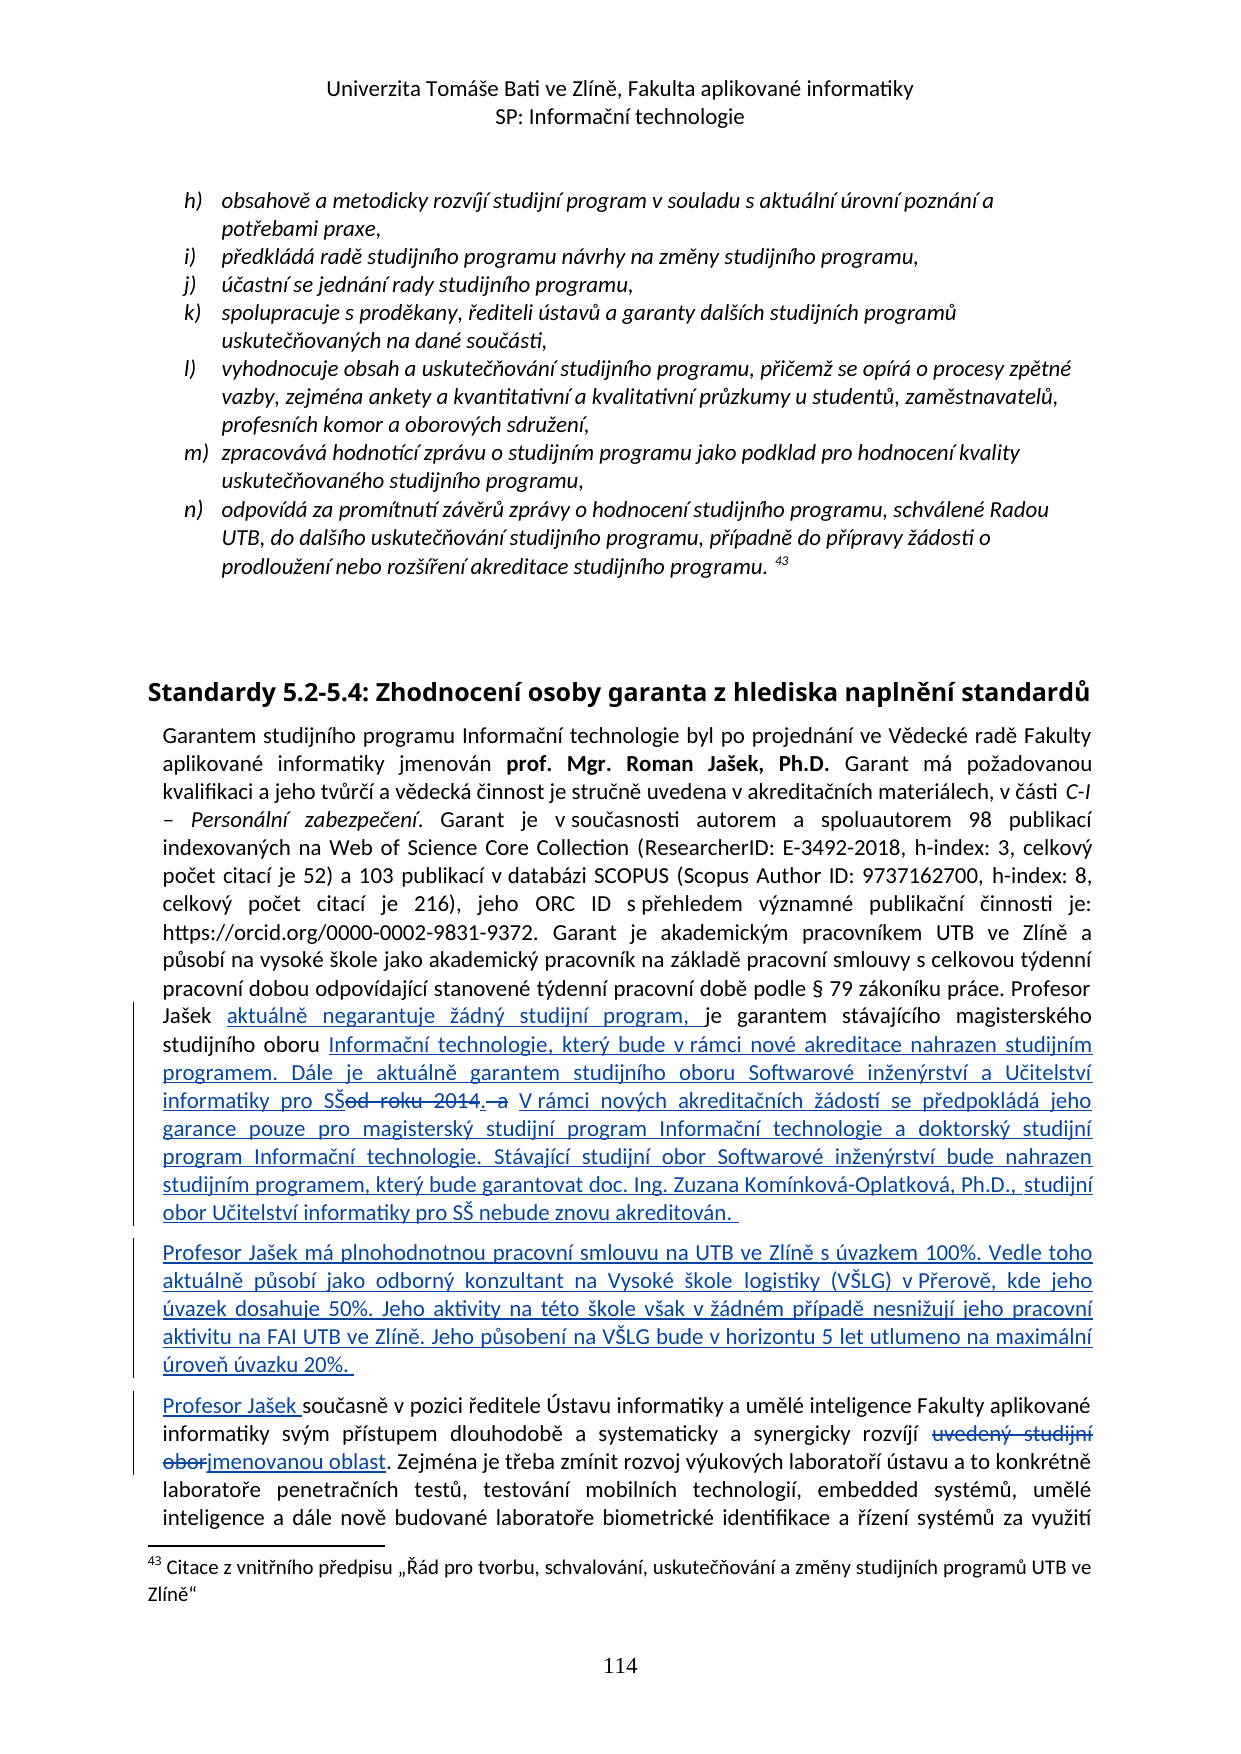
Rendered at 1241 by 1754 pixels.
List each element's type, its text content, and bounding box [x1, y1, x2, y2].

subtitle Standardy 5.2-5.4: Zhodnocení osoby garanta z hlediska naplnění standardů [148, 675, 1093, 709]
list účastní se jednání rady studijního programu, [184, 270, 1093, 298]
list zpracovává hodnotící zprávu o studijním programu jako podklad pro hodnocení kvality uskutečňovaného studijního programu, [184, 438, 1093, 494]
list spolupracuje s proděkany, řediteli ústavů a garanty dalších studijních programů uskutečňovaných na dané součásti, [184, 298, 1093, 354]
text Garantem studijního programu Informační technologie byl po projednání ve Vědecké radě Fakulty aplikované informatiky jmenován prof. Mgr. Roman Jašek, Ph.D. Garant má požadovanou kvalifikaci a jeho tvůrčí a vědecká činnost je stručně uvedena v akreditačních materiálech, v části C-I – Personální zabezpečení. Garant je v současnosti autorem a spoluautorem 98 publikací indexovaných na Web of Science Core Collection (ResearcherID: E-3492-2018, h-index: 3, celkový počet citací je 52) a 103 publikací v databázi SCOPUS (Scopus Author ID: 9737162700, h-index: 8, celkový počet citací je 216), jeho ORC ID s přehledem významné publikační činnosti je: https://orcid.org/0000-0002-9831-9372. Garant je akademickým pracovníkem UTB ve Zlíně a působí na vysoké škole jako akademický pracovník na základě pracovní smlouvy s celkovou týdenní pracovní dobou odpovídající stanovené týdenní pracovní době podle § 79 zákoníku práce. Profesor Jašek je garantem stávajícího magisterského studijního oboru [162, 721, 1093, 1082]
list předkládá radě studijního programu návrhy na změny studijního programu, [184, 242, 1093, 270]
list odpovídá za promítnutí závěrů zprávy o hodnocení studijního programu, schválené Radou UTB, do dalšího uskutečňování studijního programu, případně do přípravy žádosti o prodloužení nebo rozšíření akreditace studijního programu. [184, 494, 1093, 581]
list vyhodnocuje obsah a uskutečňování studijního programu, přičemž se opírá o procesy zpětné vazby, zejména ankety a kvantitativní a kvalitativní průzkumy u studentů, zaměstnavatelů, profesních komor a oborových sdružení, [184, 354, 1093, 438]
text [162, 1391, 1093, 1531]
list obsahově a metodicky rozvíjí studijní program v souladu s aktuální úrovní poznání a potřebami praxe, [184, 186, 1093, 242]
